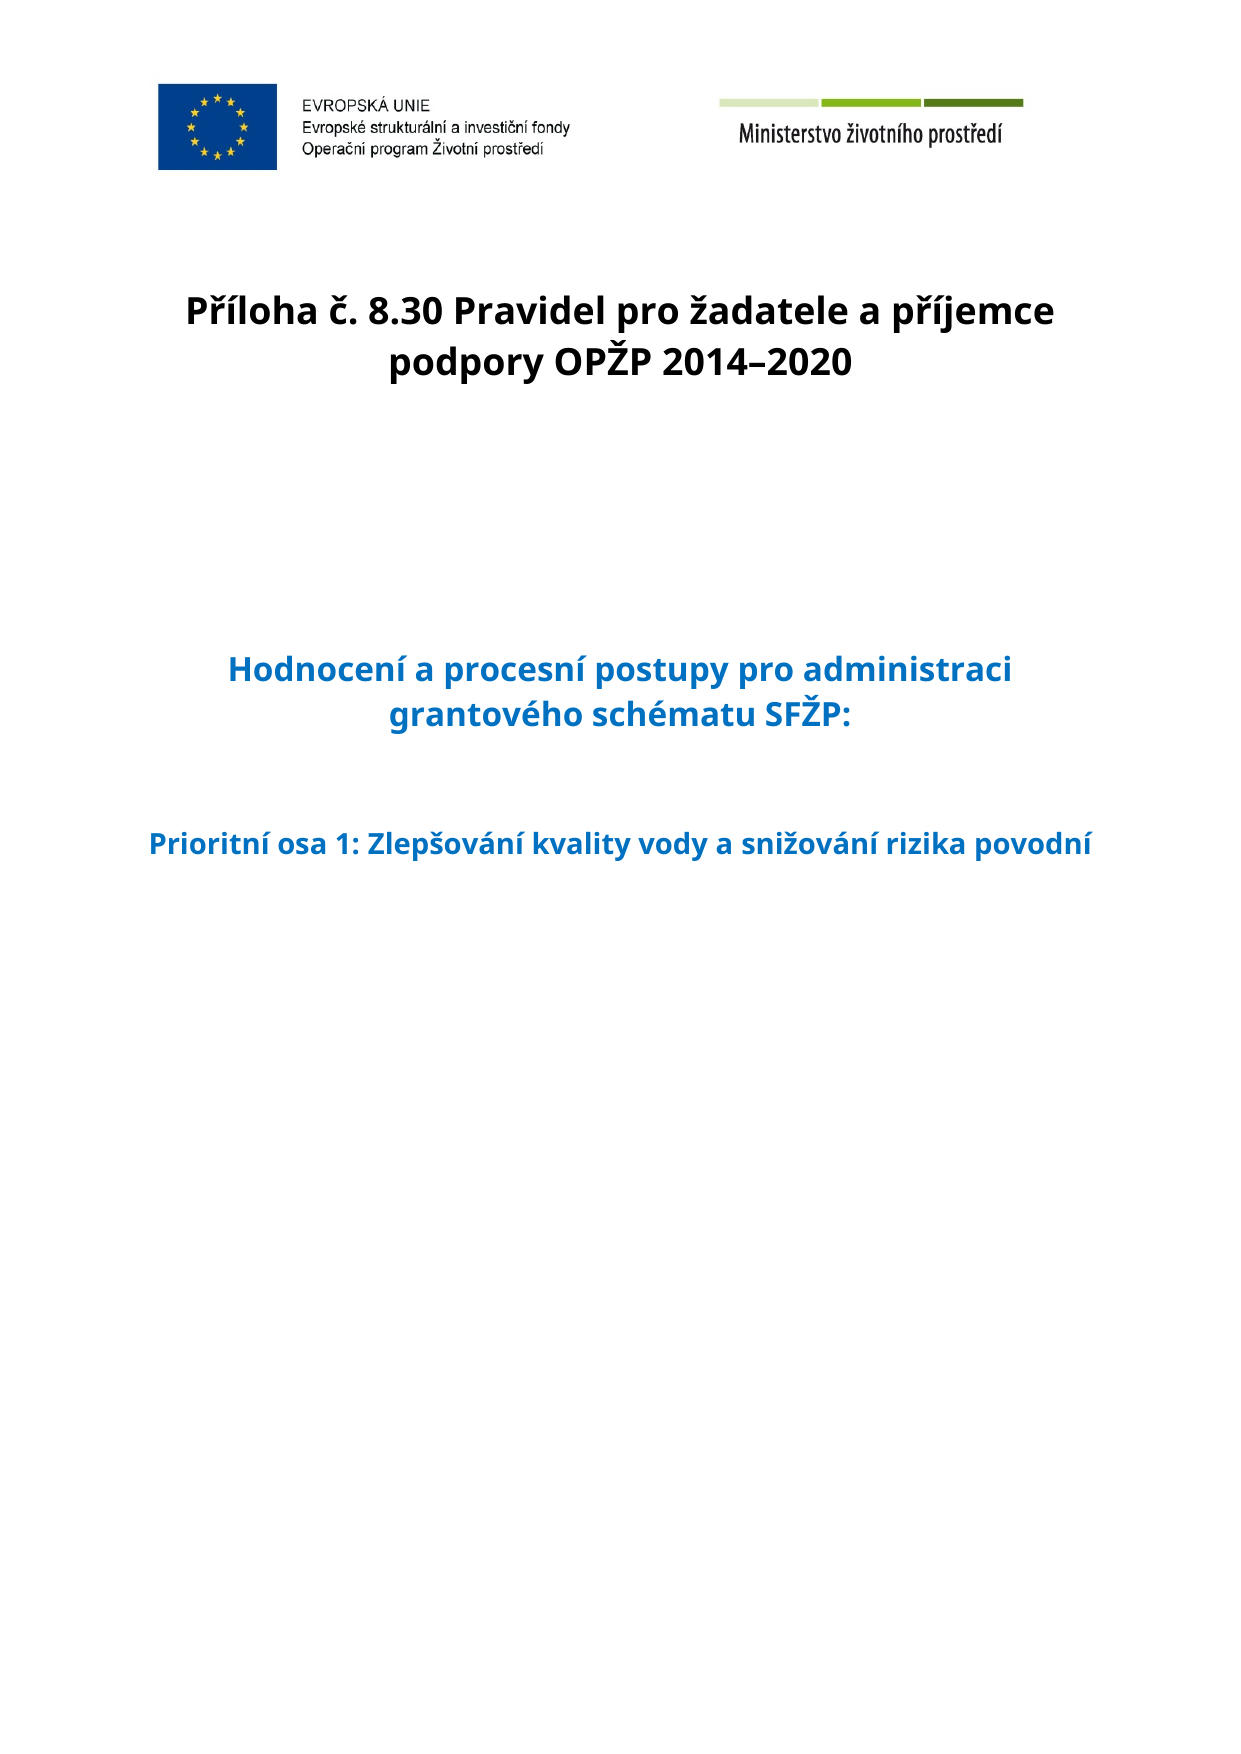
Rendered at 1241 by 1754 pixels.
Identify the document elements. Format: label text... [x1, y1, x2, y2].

picture [147, 73, 1093, 179]
text Hodnocení a procesní postupy pro administraci grantového schématu SFŽP: [148, 645, 1093, 736]
text Prioritní osa 1: Zlepšování kvality vody a snižování rizika povodní [148, 823, 1093, 863]
text Příloha č. 8.30 Pravidel pro žadatele a příjemce podpory OPŽP 2014–2020 [148, 284, 1093, 386]
